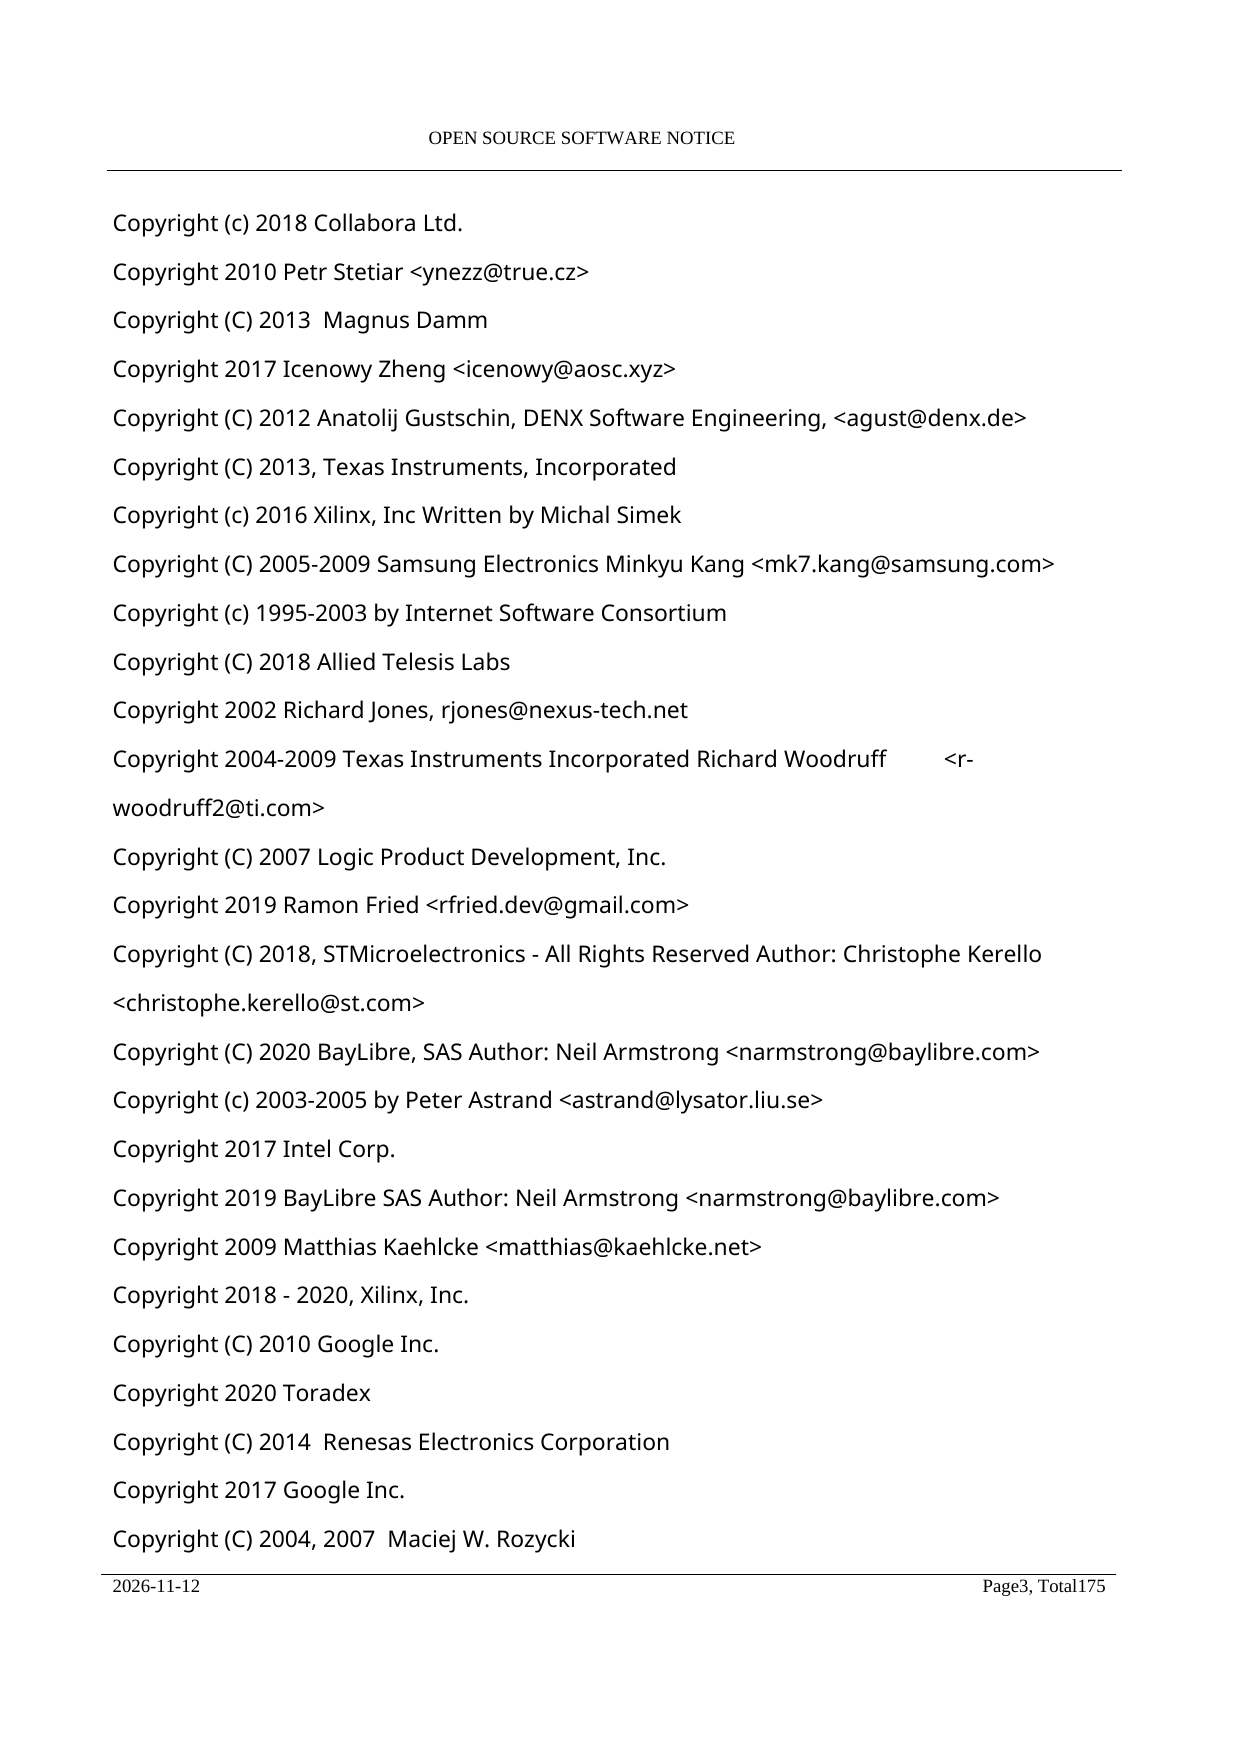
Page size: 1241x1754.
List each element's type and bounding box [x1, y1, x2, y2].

text [112, 206, 1128, 1555]
